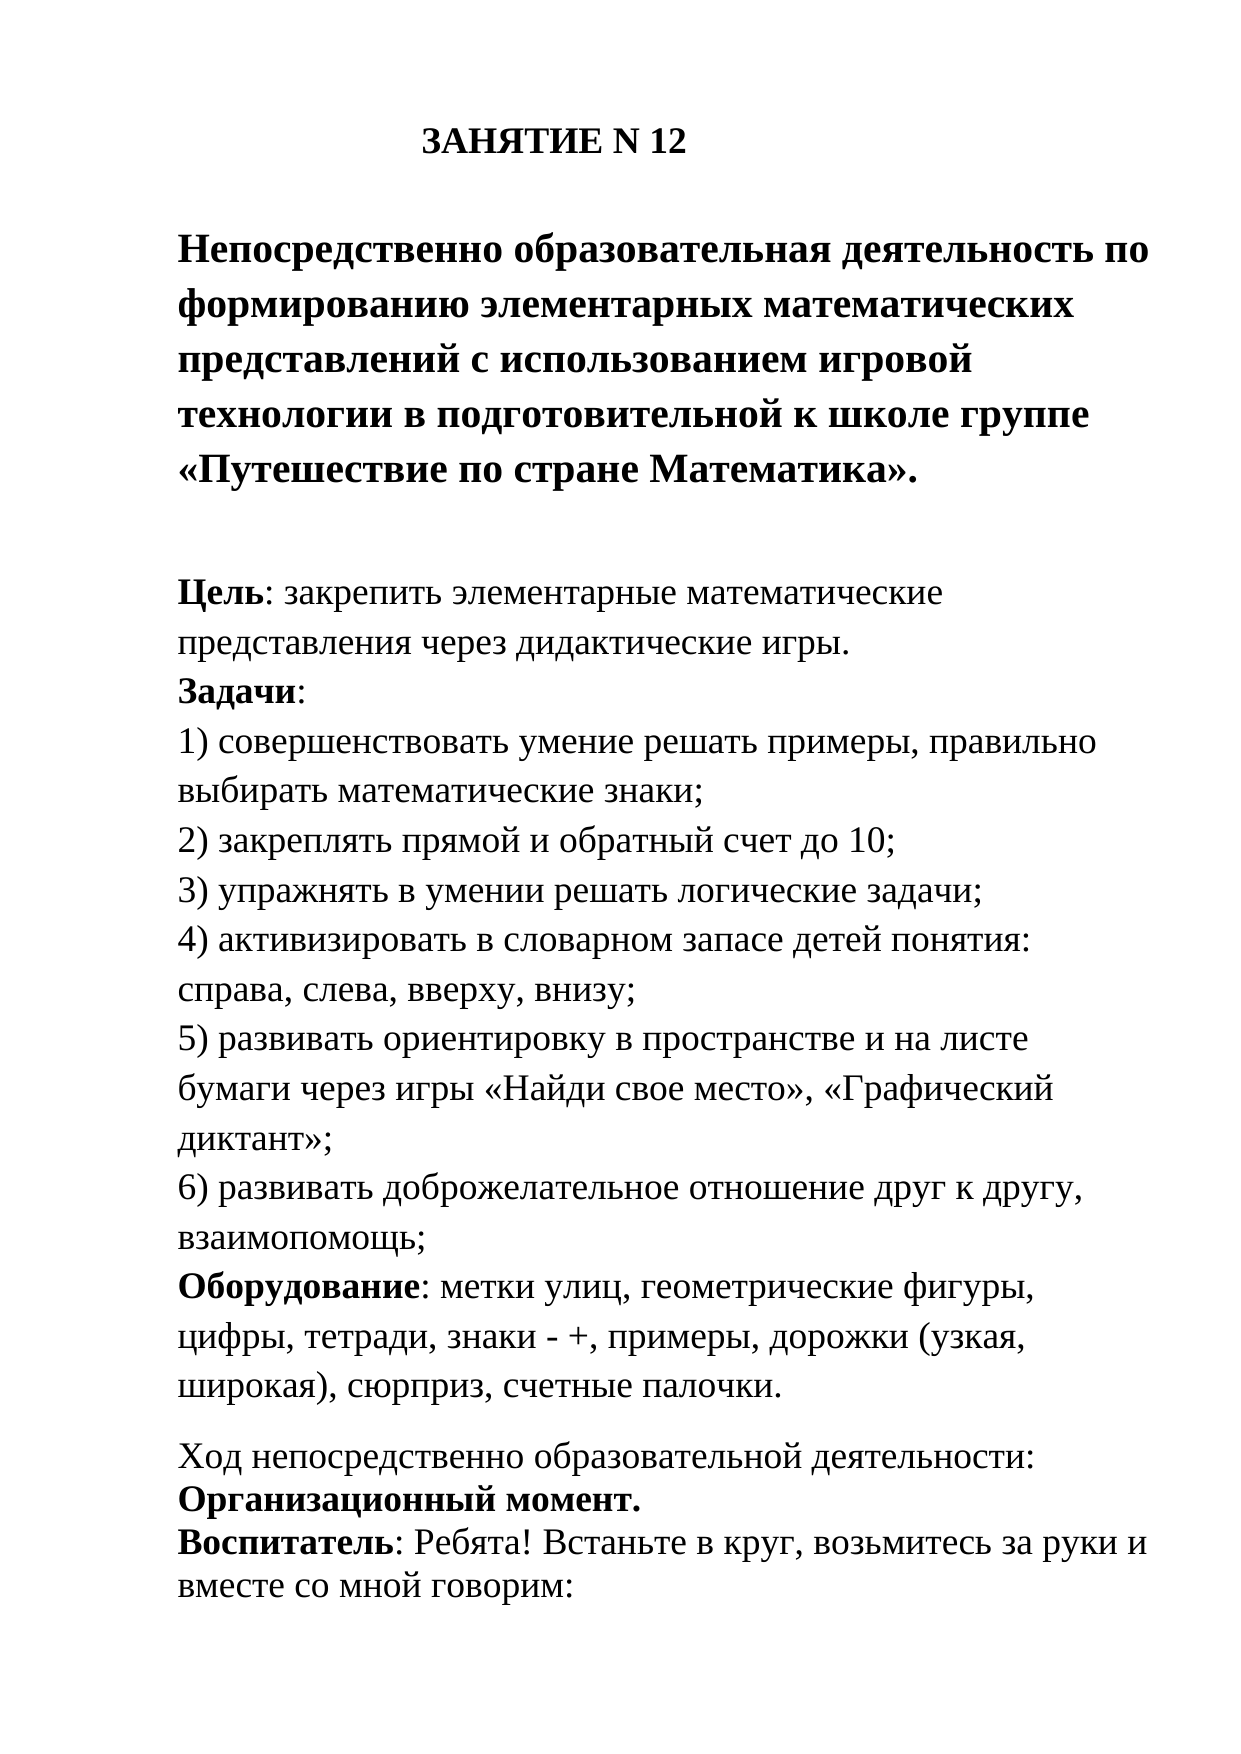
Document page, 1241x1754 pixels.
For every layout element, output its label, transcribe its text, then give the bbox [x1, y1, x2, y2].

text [177, 118, 1152, 492]
text Ход непосредственно образовательной деятельности: [177, 1433, 1152, 1476]
text Цель: закрепить элементарные математические представления через дидактические игры. Задачи: 1) совершенствовать умение решать примеры, правильно выбирать математические знаки; 2) закреплять прямой и обратный счет до 10; 3) упражнять в умении решать логические задачи; 4) активизировать в словарном запасе детей понятия: справа, слева, вверху, внизу; 5) развивать ориентировку в пространстве и на листе бумаги через игры «Найди свое место», «Графический диктант»; 6) развивать доброжелательное отношение друг к другу, взаимопомощь; Оборудование: метки улиц, геометрические фигуры, цифры, тетради, знаки - +, примеры, дорожки (узкая, широкая), сюрприз, счетные палочки. [177, 520, 1152, 1406]
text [177, 1476, 1152, 1606]
